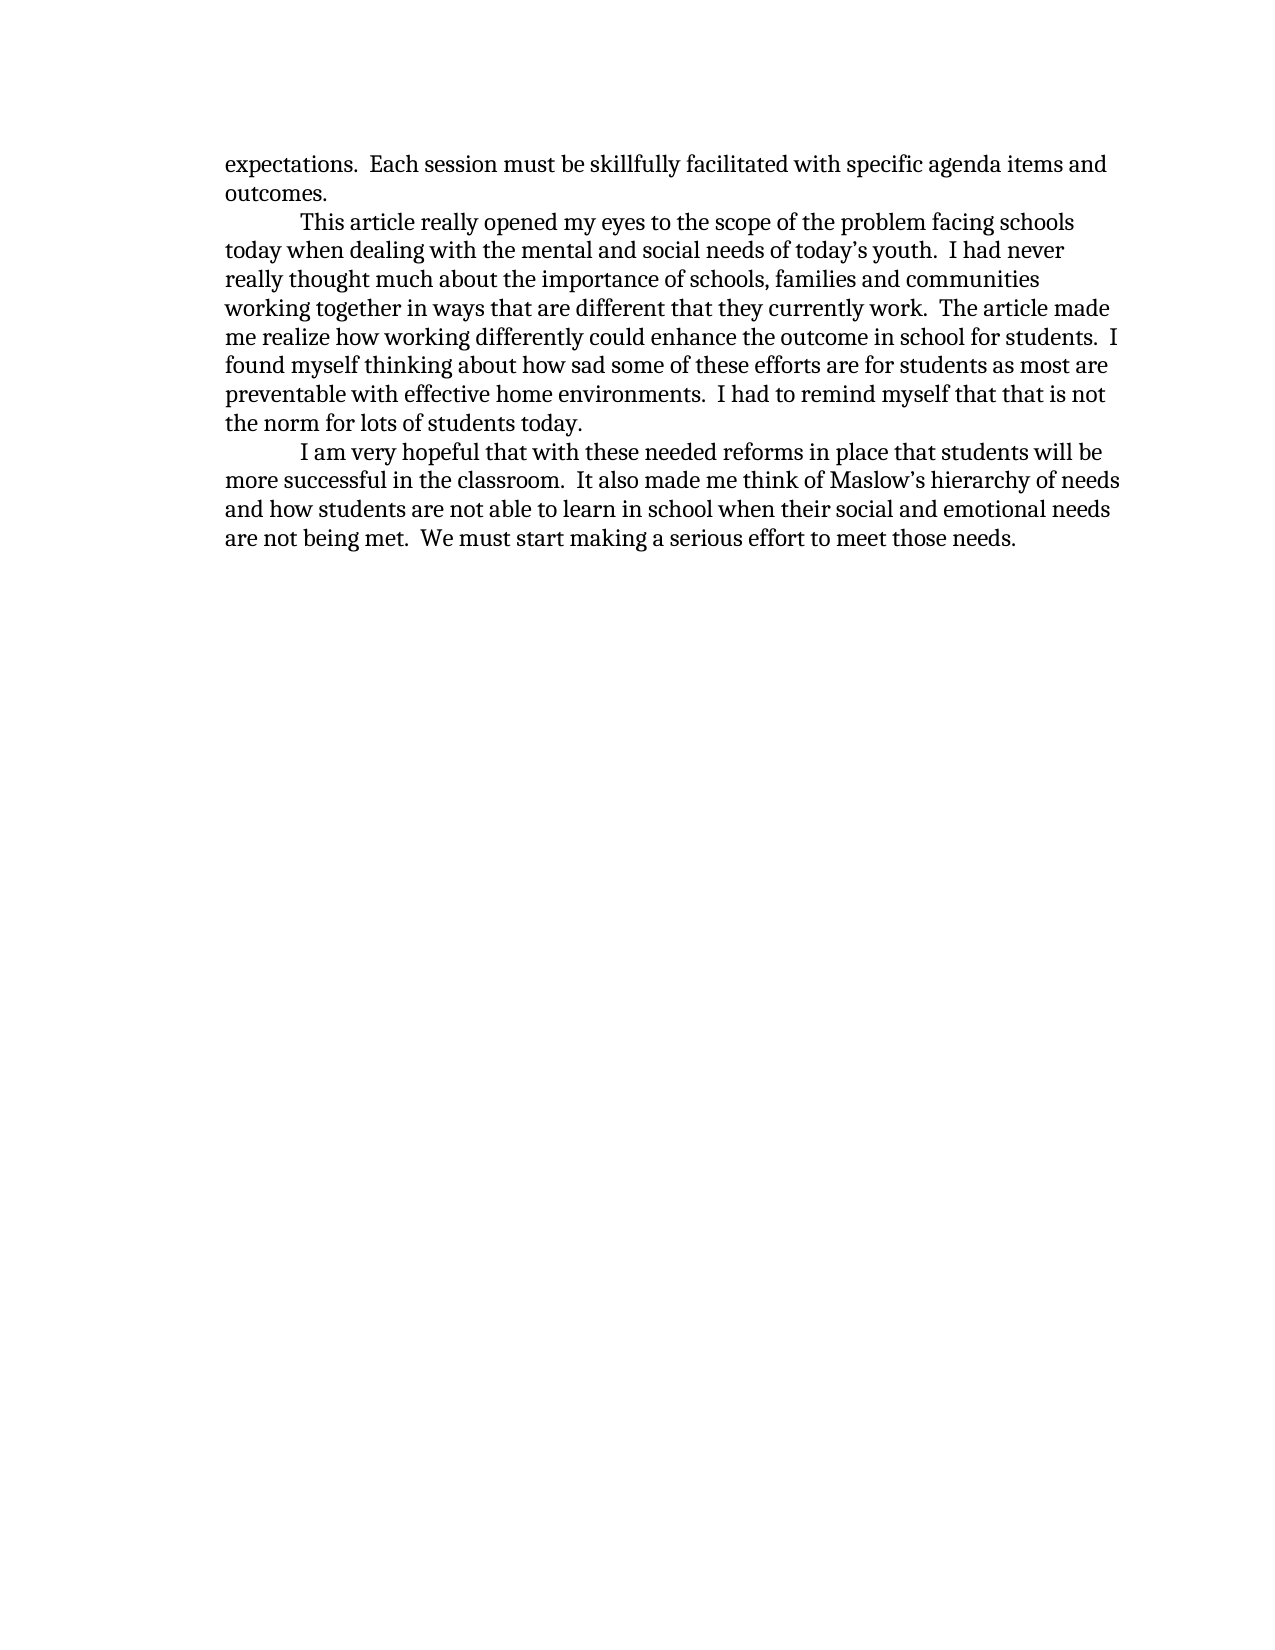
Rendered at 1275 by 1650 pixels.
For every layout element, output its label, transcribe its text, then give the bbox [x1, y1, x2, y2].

text I am very hopeful that with these needed reforms in place that students will be more successful in the classroom. It also made me think of Maslow’s hierarchy of needs and how students are not able to learn in school when their social and emotional needs are not being met. We must start making a serious effort to meet those needs. [225, 437, 1125, 552]
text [225, 150, 1125, 207]
text This article really opened my eyes to the scope of the problem facing schools today when dealing with the mental and social needs of today’s youth. I had never really thought much about the importance of schools, families and communities working together in ways that are different that they currently work. The article made me realize how working differently could enhance the outcome in school for students. I found myself thinking about how sad some of these efforts are for students as most are preventable with effective home environments. I had to remind myself that that is not the norm for lots of students today. [225, 207, 1125, 437]
